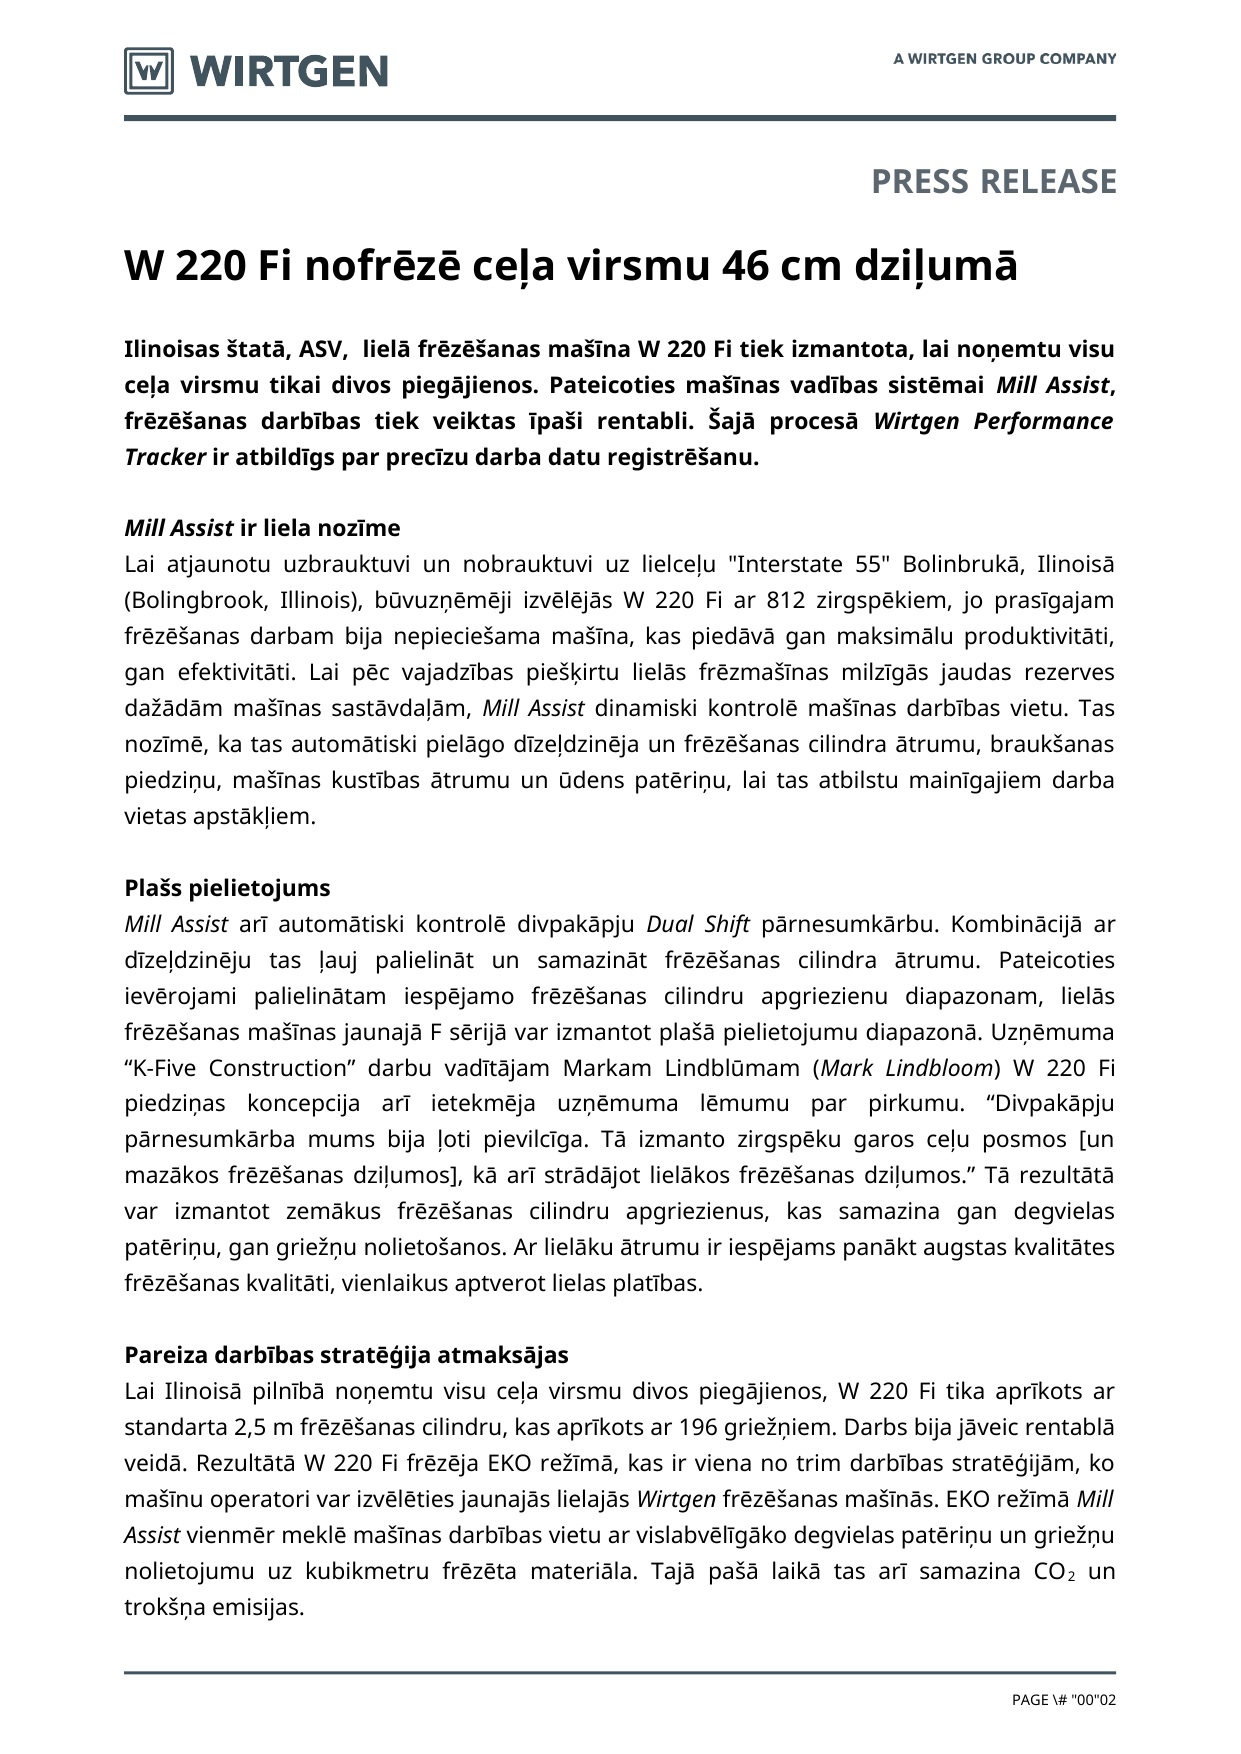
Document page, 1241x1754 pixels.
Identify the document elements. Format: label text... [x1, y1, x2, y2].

text Mill Assist ir liela nozīme [124, 512, 1116, 544]
subtitle W 220 Fi nofrēzē ceļa virsmu 46 cm dziļumā [124, 236, 1116, 293]
text Ilinoisas štatā, ASV, lielā frēzēšanas mašīna W 220 Fi tiek izmantota, lai noņemtu visu ceļa virsmu tikai divos piegājienos. Pateicoties mašīnas vadības sistēmai Mill Assist, frēzēšanas darbības tiek veiktas īpaši rentabli. Šajā procesā Wirtgen Performance Tracker ir atbildīgs par precīzu darba datu registrēšanu. [124, 333, 1116, 472]
picture [893, 53, 1117, 64]
text Lai Ilinoisā pilnībā noņemtu visu ceļa virsmu divos piegājienos, W 220 Fi tika aprīkots ar standarta 2,5 m frēzēšanas cilindru, kas aprīkots ar 196 griežņiem. Darbs bija jāveic rentablā veidā. Rezultātā W 220 Fi frēzēja EKO režīmā, kas ir viena no trim darbības stratēģijām, ko mašīnu operatori var izvēlēties jaunajās lielajās Wirtgen frēzēšanas mašīnās. EKO režīmā Mill Assist vienmēr meklē mašīnas darbības vietu ar vislabvēlīgāko degvielas patēriņu un griežņu nolietojumu uz kubikmetru frēzēta materiāla. Tajā pašā laikā tas arī samazina CO2 un trokšņa emisijas. [124, 1375, 1116, 1622]
text Pareiza darbības stratēģija atmaksājas [124, 1339, 1116, 1370]
text Mill Assist arī automātiski kontrolē divpakāpju Dual Shift pārnesumkārbu. Kombinācijā ar dīzeļdzinēju tas ļauj palielināt un samazināt frēzēšanas cilindra ātrumu. Pateicoties ievērojami palielinātam iespējamo frēzēšanas cilindru apgriezienu diapazonam, lielās frēzēšanas mašīnas jaunajā F sērijā var izmantot plašā pielietojumu diapazonā. Uzņēmuma “K-Five Construction” darbu vadītājam Markam Lindblūmam (Mark Lindbloom) W 220 Fi piedziņas koncepcija arī ietekmēja uzņēmuma lēmumu par pirkumu. “Divpakāpju pārnesumkārba mums bija ļoti pievilcīga. Tā izmanto zirgspēku garos ceļu posmos [un mazākos frēzēšanas dziļumos], kā arī strādājot lielākos frēzēšanas dziļumos.” Tā rezultātā var izmantot zemākus frēzēšanas cilindru apgriezienus, kas samazina gan degvielas patēriņu, gan griežņu nolietošanos. Ar lielāku ātrumu ir iespējams panākt augstas kvalitātes frēzēšanas kvalitāti, vienlaikus aptverot lielas platības. [124, 908, 1116, 1298]
text Lai atjaunotu uzbrauktuvi un nobrauktuvi uz lielceļu "Interstate 55" Bolinbrukā, Ilinoisā (Bolingbrook, Illinois), būvuzņēmēji izvēlējās W 220 Fi ar 812 zirgspēkiem, jo prasīgajam frēzēšanas darbam bija nepieciešama mašīna, kas piedāvā gan maksimālu produktivitāti, gan efektivitāti. Lai pēc vajadzības piešķirtu lielās frēzmašīnas milzīgās jaudas rezerves dažādām mašīnas sastāvdaļām, Mill Assist dinamiski kontrolē mašīnas darbības vietu. Tas nozīmē, ka tas automātiski pielāgo dīzeļdzinēja un frēzēšanas cilindra ātrumu, braukšanas piedziņu, mašīnas kustības ātrumu un ūdens patēriņu, lai tas atbilstu mainīgajiem darba vietas apstākļiem. [124, 548, 1116, 831]
text Plašs pielietojums [124, 872, 1116, 903]
